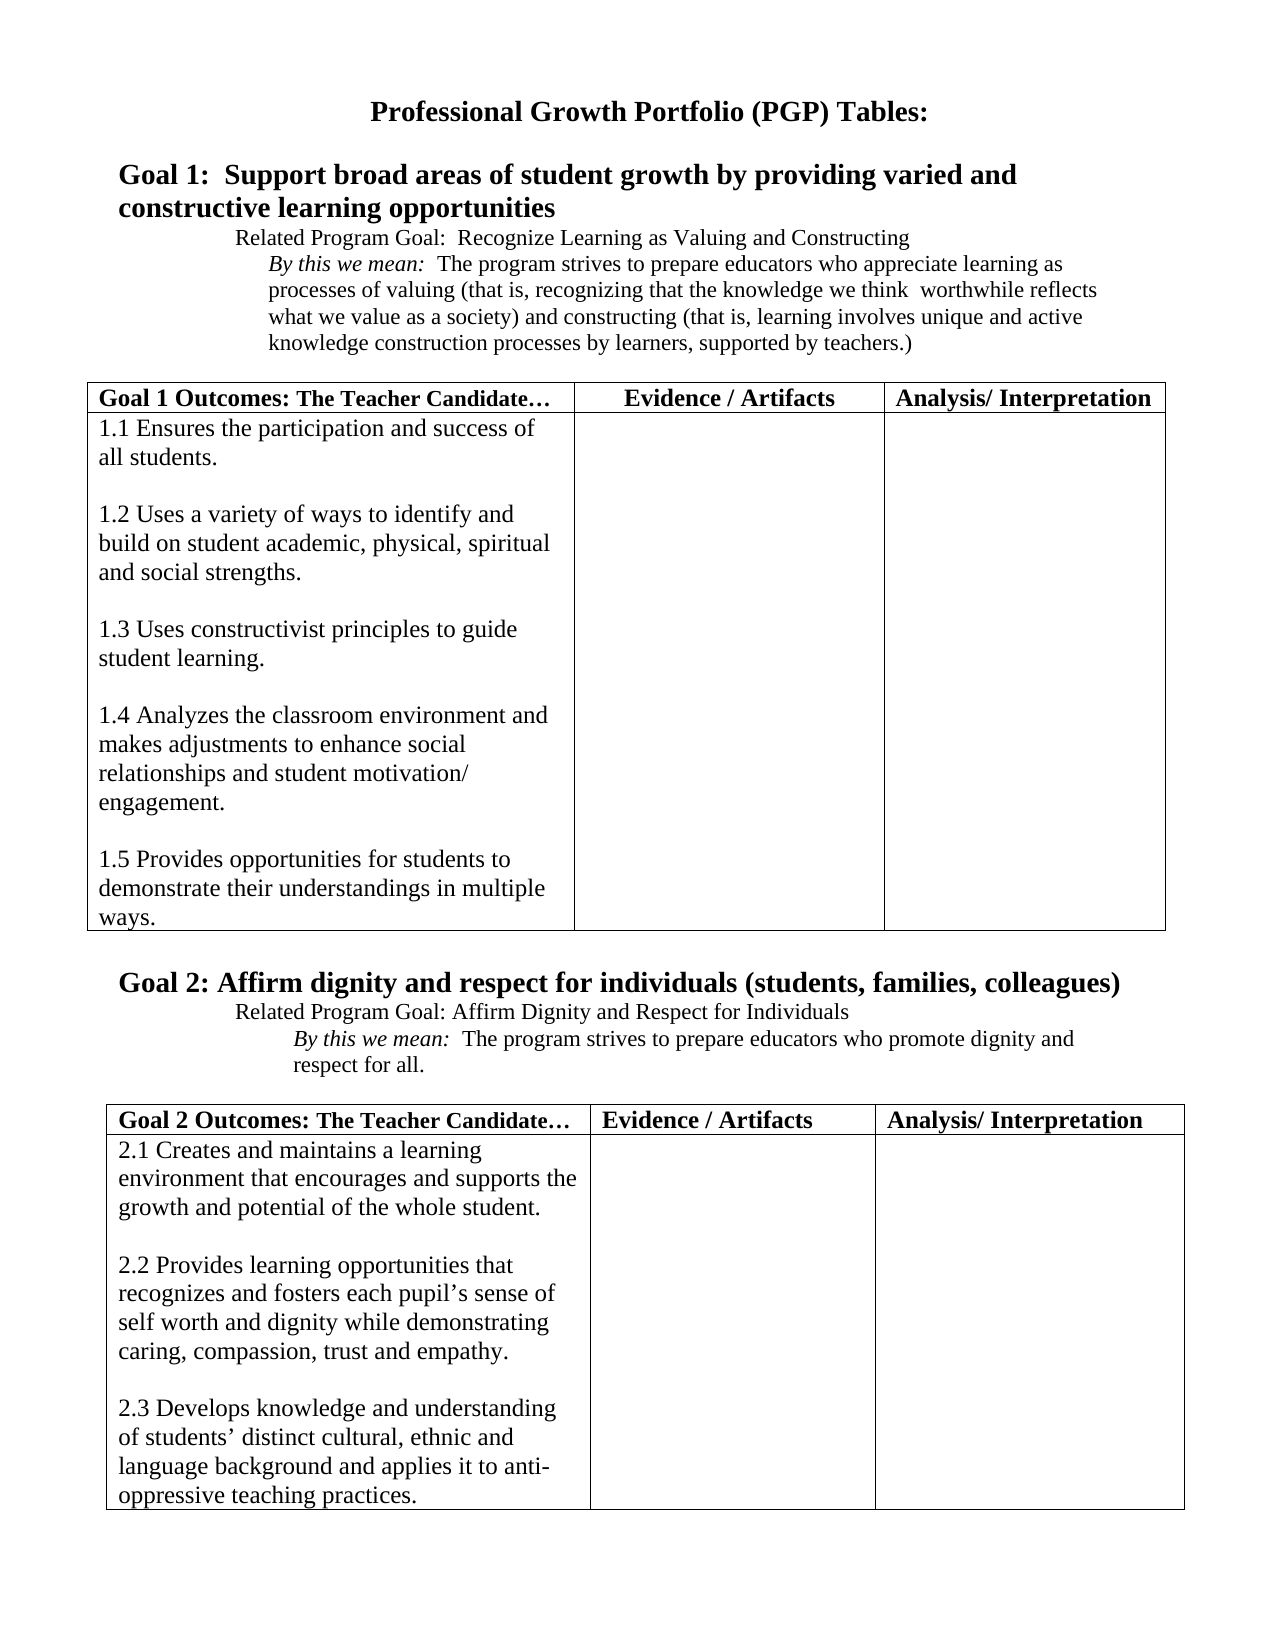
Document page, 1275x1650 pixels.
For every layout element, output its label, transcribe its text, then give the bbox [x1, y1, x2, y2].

table_cell [591, 1135, 875, 1508]
table_header Evidence / Artifacts [591, 1105, 875, 1134]
text constructive learning opportunities [118, 190, 1125, 224]
table_cell 2.1 Creates and maintains a learning environment that encourages and supports the growth and potential of the whole student. 2.2 Provides learning opportunities that recognizes and fosters each pupil’s sense of self worth and dignity while demonstrating caring, compassion, trust and empathy. 2.3 Develops knowledge and understanding of students’ distinct cultural, ethnic and language background and applies it to anti-oppressive teaching practices. [107, 1135, 590, 1508]
text Goal 2: Affirm dignity and respect for individuals (students, families, colleagues) [118, 965, 1125, 998]
table_cell [876, 1135, 1184, 1508]
text By this we mean: The program strives to prepare educators who appreciate learning as processes of valuing (that is, recognizing that the knowledge we think worthwhile reflects what we value as a society) and constructing (that is, learning involves unique and active knowledge construction processes by learners, supported by teachers.) [268, 250, 1125, 356]
table_cell [575, 413, 884, 930]
table_header Analysis/ Interpretation [885, 383, 1165, 412]
table_header Goal 1 Outcomes: The Teacher Candidate… [88, 383, 574, 412]
table_header Evidence / Artifacts [575, 383, 884, 412]
text By this we mean: The program strives to prepare educators who promote dignity and [176, 1025, 1125, 1051]
table_header Analysis/ Interpretation [876, 1105, 1184, 1134]
text Goal 1: Support broad areas of student growth by providing varied and [118, 157, 1125, 190]
table_cell [885, 413, 1165, 930]
text Professional Growth Portfolio (PGP) Tables: [118, 94, 1181, 128]
table_cell 1.1 Ensures the participation and success of all students. 1.2 Uses a variety of ways to identify and build on student academic, physical, spiritual and social strengths. 1.3 Uses constructivist principles to guide student learning. 1.4 Analyzes the classroom environment and makes adjustments to enhance social relationships and student motivation/ engagement. 1.5 Provides opportunities for students to demonstrate their understandings in multiple ways. [88, 413, 574, 930]
text Related Program Goal: Recognize Learning as Valuing and Constructing [118, 224, 1125, 250]
text respect for all. [176, 1051, 1125, 1077]
table_header Goal 2 Outcomes: The Teacher Candidate… [107, 1105, 590, 1134]
text Related Program Goal: Affirm Dignity and Respect for Individuals [118, 998, 1125, 1025]
